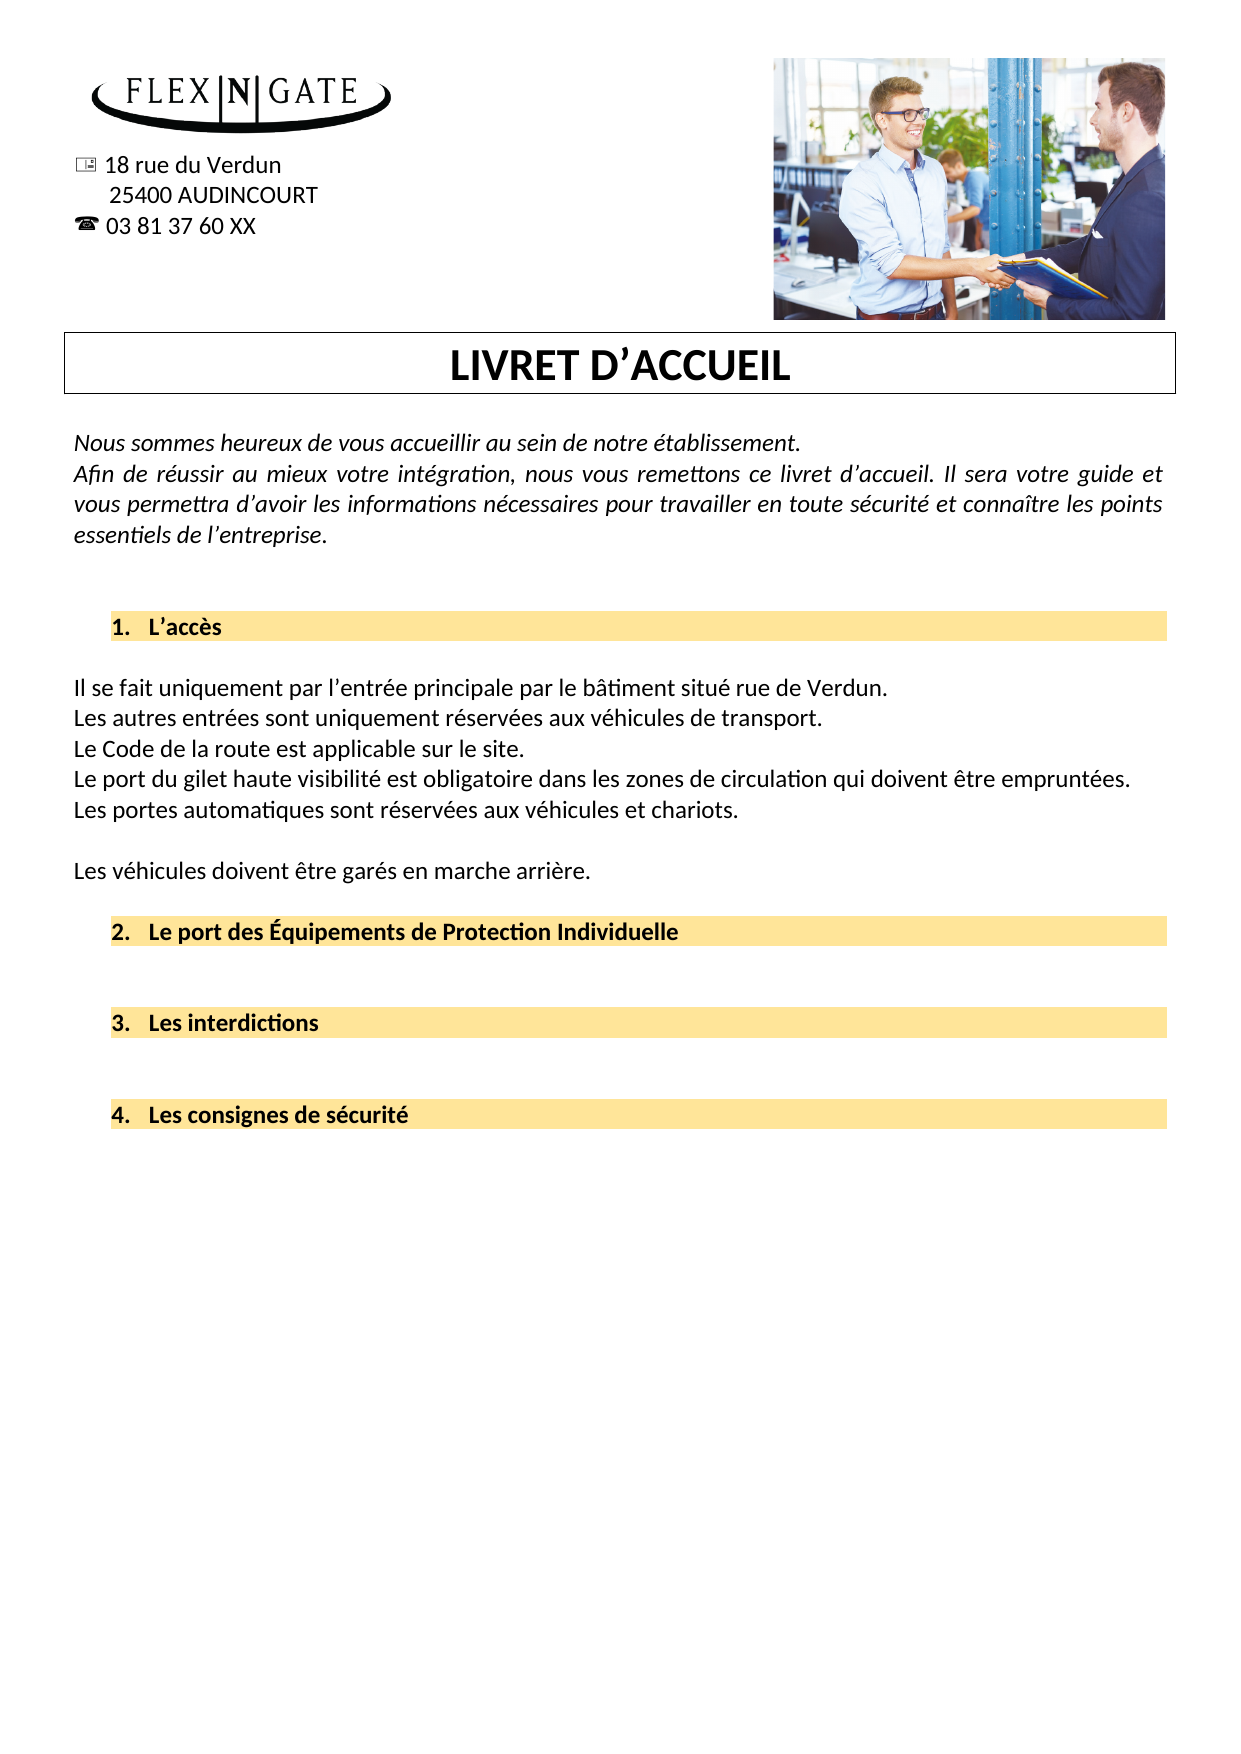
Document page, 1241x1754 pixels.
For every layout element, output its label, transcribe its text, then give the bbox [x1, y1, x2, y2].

text 18 rue du Verdun [74, 149, 773, 180]
list Le port des Équipements de Protection Individuelle [111, 916, 1167, 946]
text Le Code de la route est applicable sur le site. [74, 733, 1167, 763]
text Afin de réussir au mieux votre intégration, nous vous remettons ce livret d’accueil. Il sera votre guide et vous permettra d’avoir les informations nécessaires pour travailler en toute sécurité et connaître les points essentiels de l’entreprise. [74, 458, 1167, 549]
text Les véhicules doivent être garés en marche arrière. [74, 855, 1167, 885]
picture [73, 58, 409, 150]
list L’accès [111, 611, 1167, 641]
text Les autres entrées sont uniquement réservées aux véhicules de transport. [74, 702, 1167, 733]
text 25400 AUDINCOURT [74, 180, 773, 210]
list Les consignes de sécurité [111, 1099, 1167, 1129]
text Nous sommes heureux de vous accueillir au sein de notre établissement. [74, 427, 1167, 458]
text Les portes automatiques sont réservées aux véhicules et chariots. [74, 794, 1167, 824]
text Il se fait uniquement par l’entrée principale par le bâtiment situé rue de Verdun. [74, 672, 1167, 702]
text Le port du gilet haute visibilité est obligatoire dans les zones de circulation qui doivent être empruntées. [74, 763, 1167, 794]
text LIVRET D’ACCUEIL [65, 333, 1175, 393]
list Les interdictions [111, 1007, 1167, 1038]
text 03 81 37 60 XX [74, 210, 773, 241]
